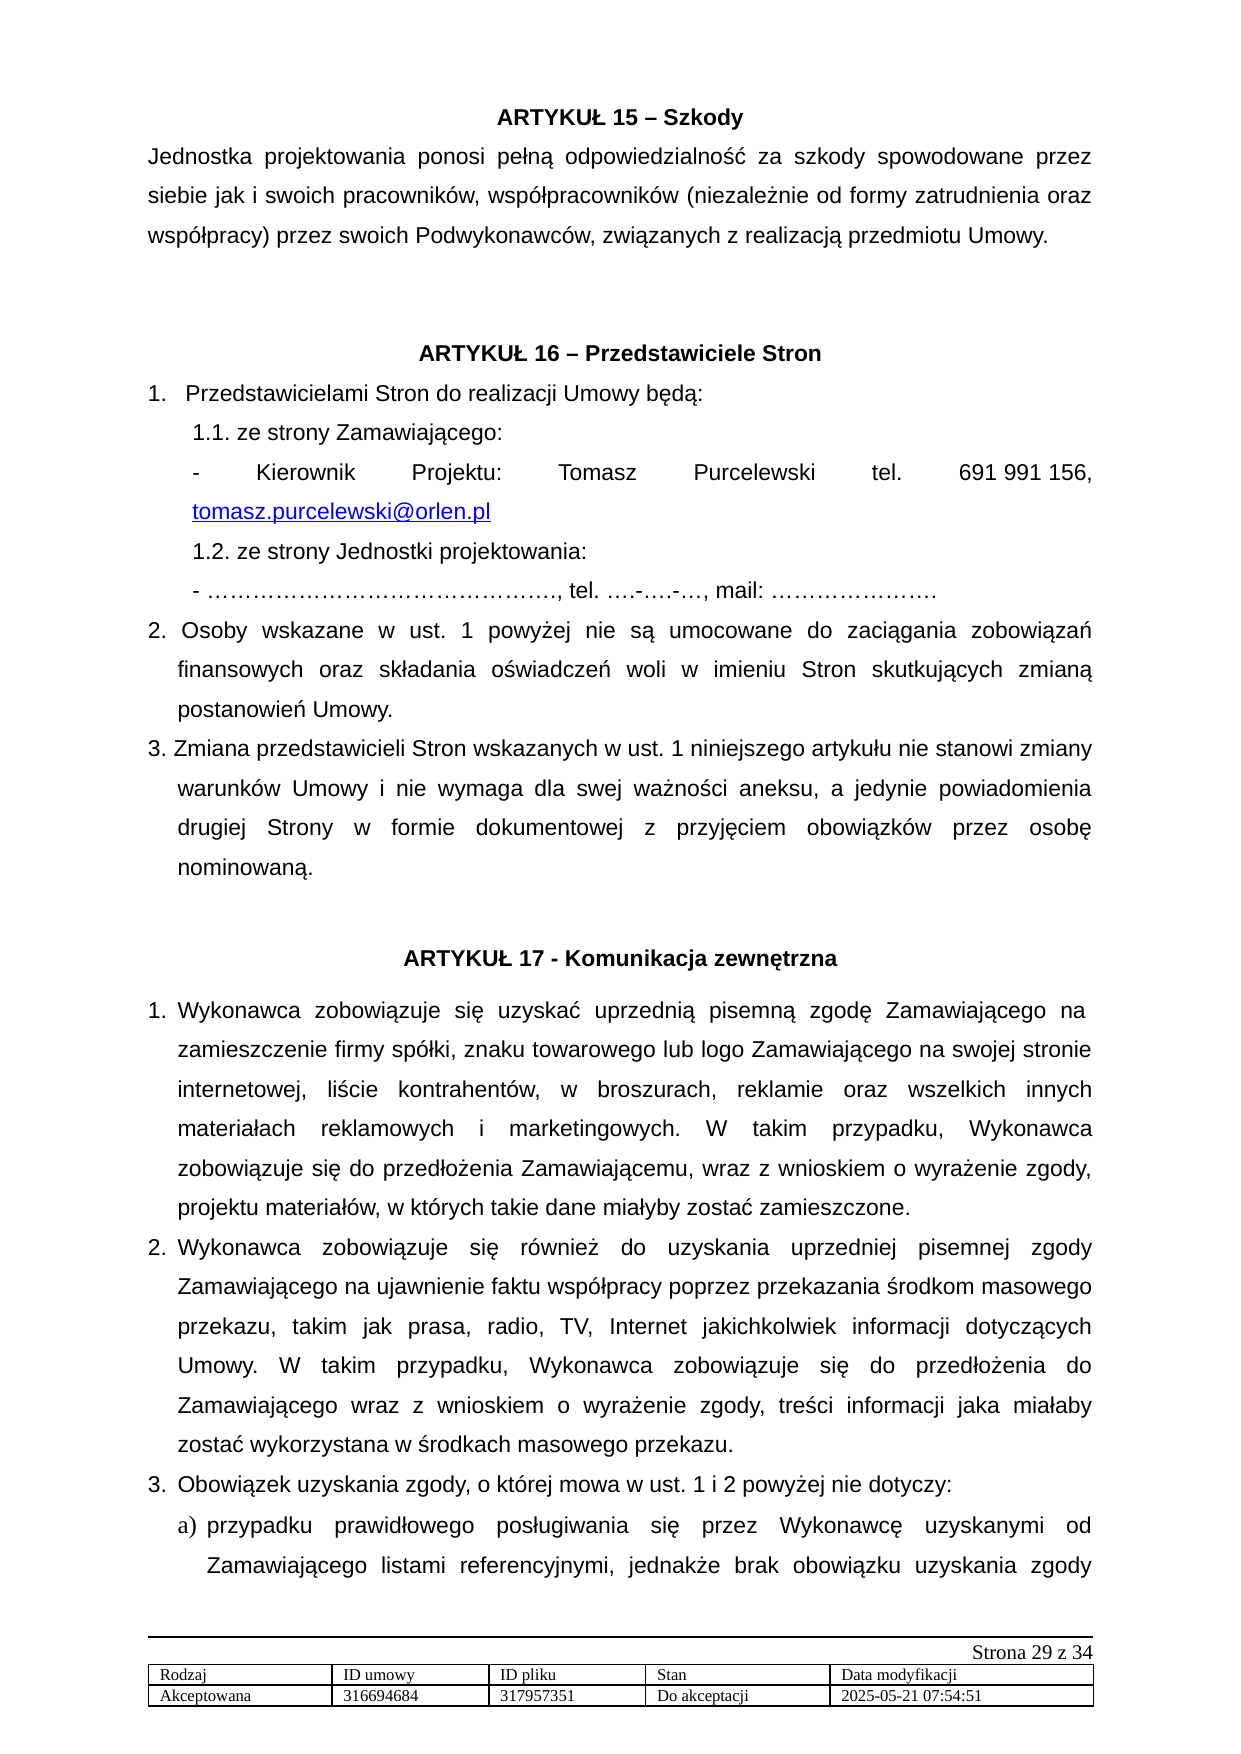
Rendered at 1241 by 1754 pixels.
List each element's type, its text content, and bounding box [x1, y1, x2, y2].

list Wykonawca zobowiązuje się również do uzyskania uprzedniej pisemnej zgody Zamawiającego na ujawnienie faktu współpracy poprzez przekazania środkom masowego przekazu, takim jak prasa, radio, TV, Internet jakichkolwiek informacji dotyczących Umowy. W takim przypadku, Wykonawca zobowiązuje się do przedłożenia do Zamawiającego wraz z wnioskiem o wyrażenie zgody, treści informacji jaka miałaby zostać wykorzystana w środkach masowego przekazu. [148, 1234, 1093, 1458]
text Jednostka projektowania ponosi pełną odpowiedzialność za szkody spowodowane przez siebie jak i swoich pracowników, współpracowników (niezależnie od formy zatrudnienia oraz współpracy) przez swoich Podwykonawców, związanych z realizacją przedmiotu Umowy. [148, 143, 1093, 248]
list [177, 1510, 1093, 1578]
text ARTYKUŁ 15 – Szkody [148, 103, 1093, 130]
list Wykonawca zobowiązuje się uzyskać uprzednią pisemną zgodę Zamawiającego na zamieszczenie firmy spółki, znaku towarowego lub logo Zamawiającego na swojej stronie internetowej, liście kontrahentów, w broszurach, reklamie oraz wszelkich innych materiałach reklamowych i marketingowych. W takim przypadku, Wykonawca zobowiązuje się do przedłożenia Zamawiającemu, wraz z wnioskiem o wyrażenie zgody, projektu materiałów, w których takie dane miałyby zostać zamieszczone. [148, 997, 1093, 1221]
text 3. Zmiana przedstawicieli Stron wskazanych w ust. 1 niniejszego artykułu nie stanowi zmiany warunków Umowy i nie wymaga dla swej ważności aneksu, a jedynie powiadomienia drugiej Strony w formie dokumentowej z przyjęciem obowiązków przez osobę nominowaną. [148, 735, 1093, 880]
text 1.1. ze strony Zamawiającego: [148, 419, 1093, 446]
list Przedstawicielami Stron do realizacji Umowy będą: [148, 380, 1093, 406]
list Obowiązek uzyskania zgody, o której mowa w ust. 1 i 2 powyżej nie dotyczy: [148, 1471, 1093, 1497]
text - ………………………………………., tel. ….-….-…, mail: …………………. [148, 577, 1093, 603]
text - Kierownik Projektu: Tomasz Purcelewski tel. 691 991 156, tomasz.purcelewski@orlen.pl [192, 459, 1093, 524]
text 2. Osoby wskazane w ust. 1 powyżej nie są umocowane do zaciągania zobowiązań finansowych oraz składania oświadczeń woli w imieniu Stron skutkujących zmianą postanowień Umowy. [148, 617, 1093, 722]
text 1.2. ze strony Jednostki projektowania: [148, 538, 1093, 564]
text ARTYKUŁ 16 – Przedstawiciele Stron [148, 340, 1093, 367]
text ARTYKUŁ 17 - Komunikacja zewnętrzna [148, 945, 1093, 971]
